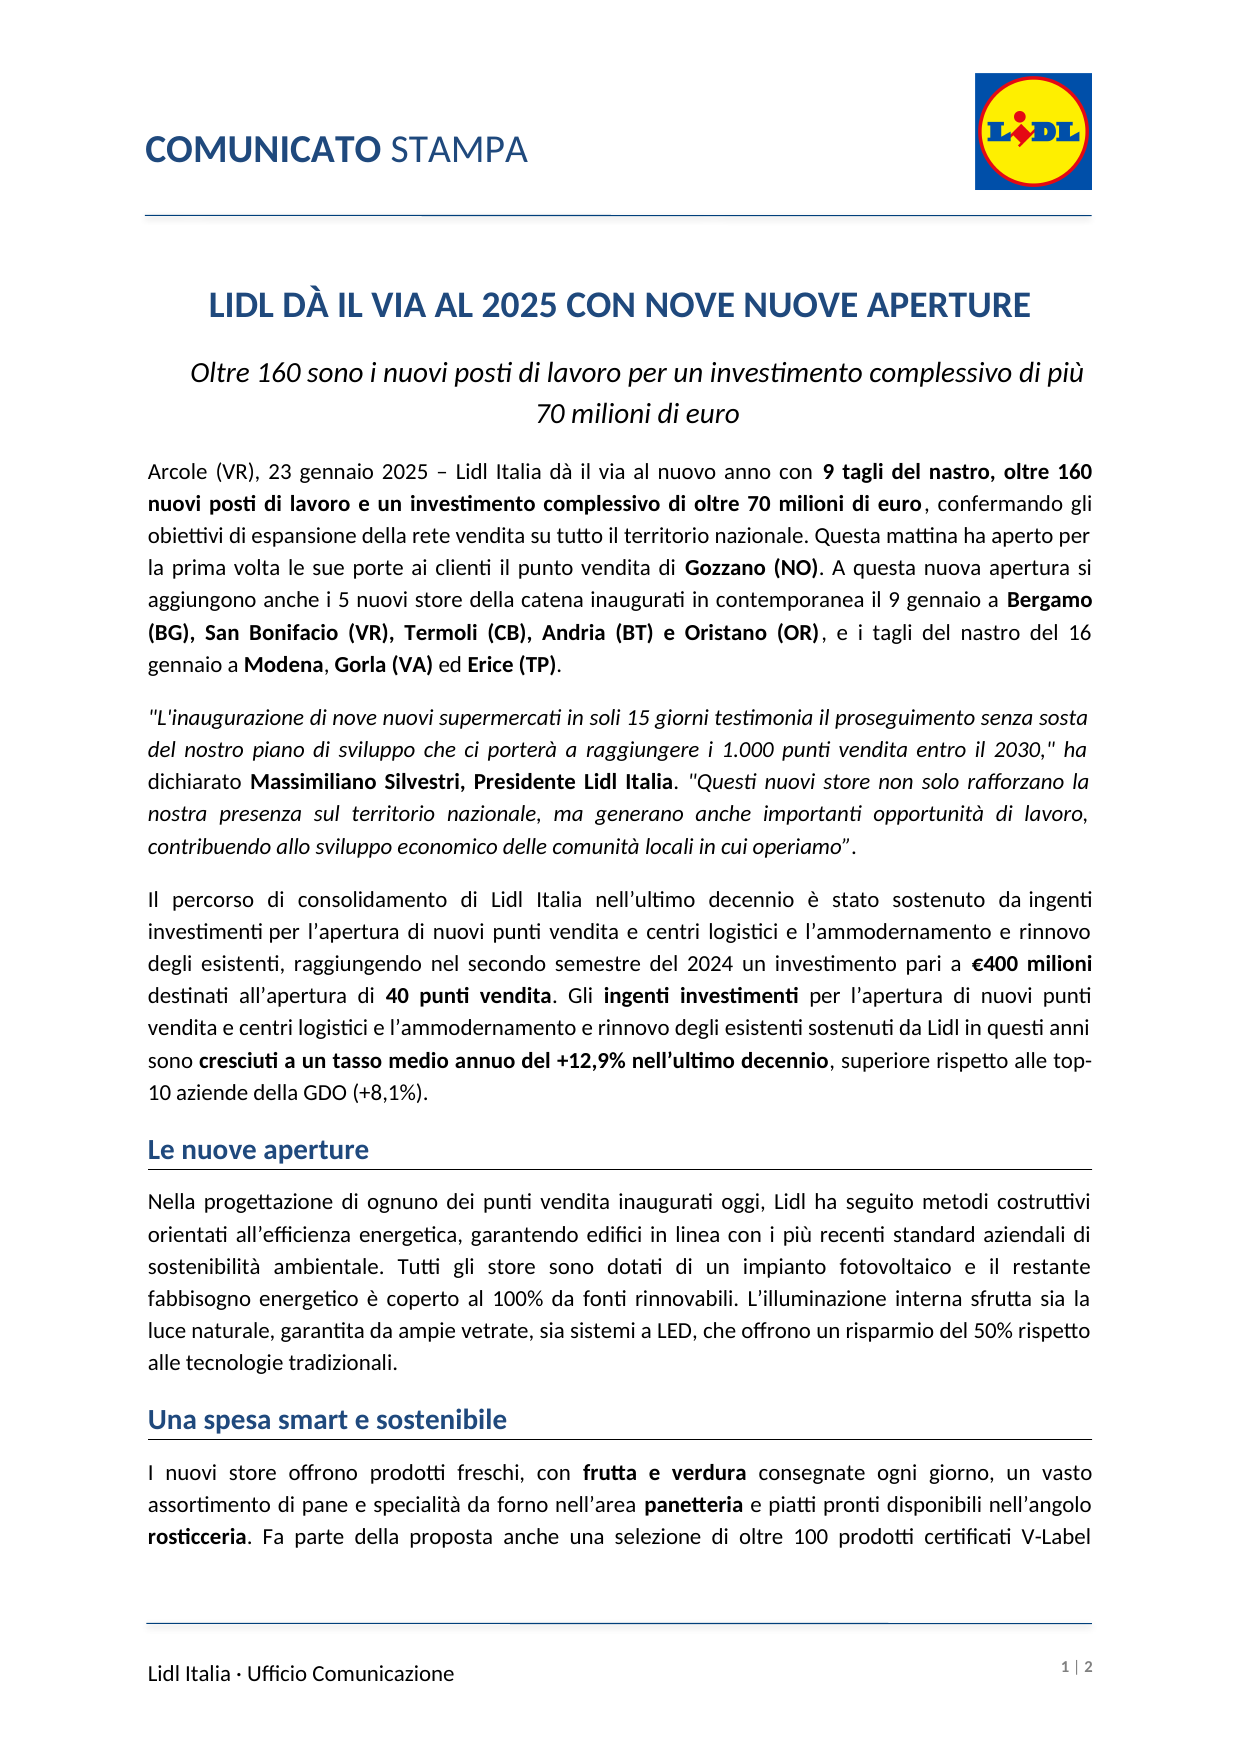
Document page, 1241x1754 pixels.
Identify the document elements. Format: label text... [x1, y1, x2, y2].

text Arcole (VR), 23 gennaio 2025 – Lidl Italia dà il via al nuovo anno con 9 tagli del nastro, oltre 160 nuovi posti di lavoro e un investimento complessivo di oltre 70 milioni di euro, confermando gli obiettivi di espansione della rete vendita su tutto il territorio nazionale. Questa mattina ha aperto per la prima volta le sue porte ai clienti il punto vendita di Gozzano (NO). A questa nuova apertura si aggiungono anche i 5 nuovi store della catena inaugurati in contemporanea il 9 gennaio a Bergamo (BG), San Bonifacio (VR), Termoli (CB), Andria (BT) e Oristano (OR), e i tagli del nastro del 16 gennaio a Modena, Gorla (VA) ed Erice (TP). [148, 457, 1092, 678]
text Una spesa smart e sostenibile [148, 1401, 1092, 1439]
text Le nuove aperture [148, 1131, 1092, 1169]
text "L'inaugurazione di nove nuovi supermercati in soli 15 giorni testimonia il proseguimento senza sosta del nostro piano di sviluppo che ci porterà a raggiungere i 1.000 punti vendita entro il 2030," ha dichiarato Massimiliano Silvestri, Presidente Lidl Italia. "Questi nuovi store non solo rafforzano la nostra presenza sul territorio nazionale, ma generano anche importanti opportunità di lavoro, contribuendo allo sviluppo economico delle comunità locali in cui operiamo”. [148, 703, 1092, 860]
picture [974, 72, 1093, 191]
text Oltre 160 sono i nuovi posti di lavoro per un investimento complessivo di più 70 milioni di euro [185, 354, 1092, 431]
text Lidl dà il via al 2025 CON nove NUOVE APERTURE [148, 281, 1092, 326]
text Il percorso di consolidamento di Lidl Italia nell’ultimo decennio è stato sostenuto da ingenti investimenti per l’apertura di nuovi punti vendita e centri logistici e l’ammodernamento e rinnovo degli esistenti, raggiungendo nel secondo semestre del 2024 un investimento pari a €400 milioni destinati all’apertura di 40 punti vendita. Gli ingenti investimenti per l’apertura di nuovi punti vendita e centri logistici e l’ammodernamento e rinnovo degli esistenti sostenuti da Lidl in questi anni sono cresciuti a un tasso medio annuo del +12,9% nell’ultimo decennio, superiore rispetto alle top-10 aziende della GDO (+8,1%). [148, 885, 1092, 1106]
text Nella progettazione di ognuno dei punti vendita inaugurati oggi, Lidl ha seguito metodi costruttivi orientati all’efficienza energetica, garantendo edifici in linea con i più recenti standard aziendali di sostenibilità ambientale. Tutti gli store sono dotati di un impianto fotovoltaico e il restante fabbisogno energetico è coperto al 100% da fonti rinnovabili. L’illuminazione interna sfrutta sia la luce naturale, garantita da ampie vetrate, sia sistemi a LED, che offrono un risparmio del 50% rispetto alle tecnologie tradizionali. [148, 1187, 1092, 1376]
